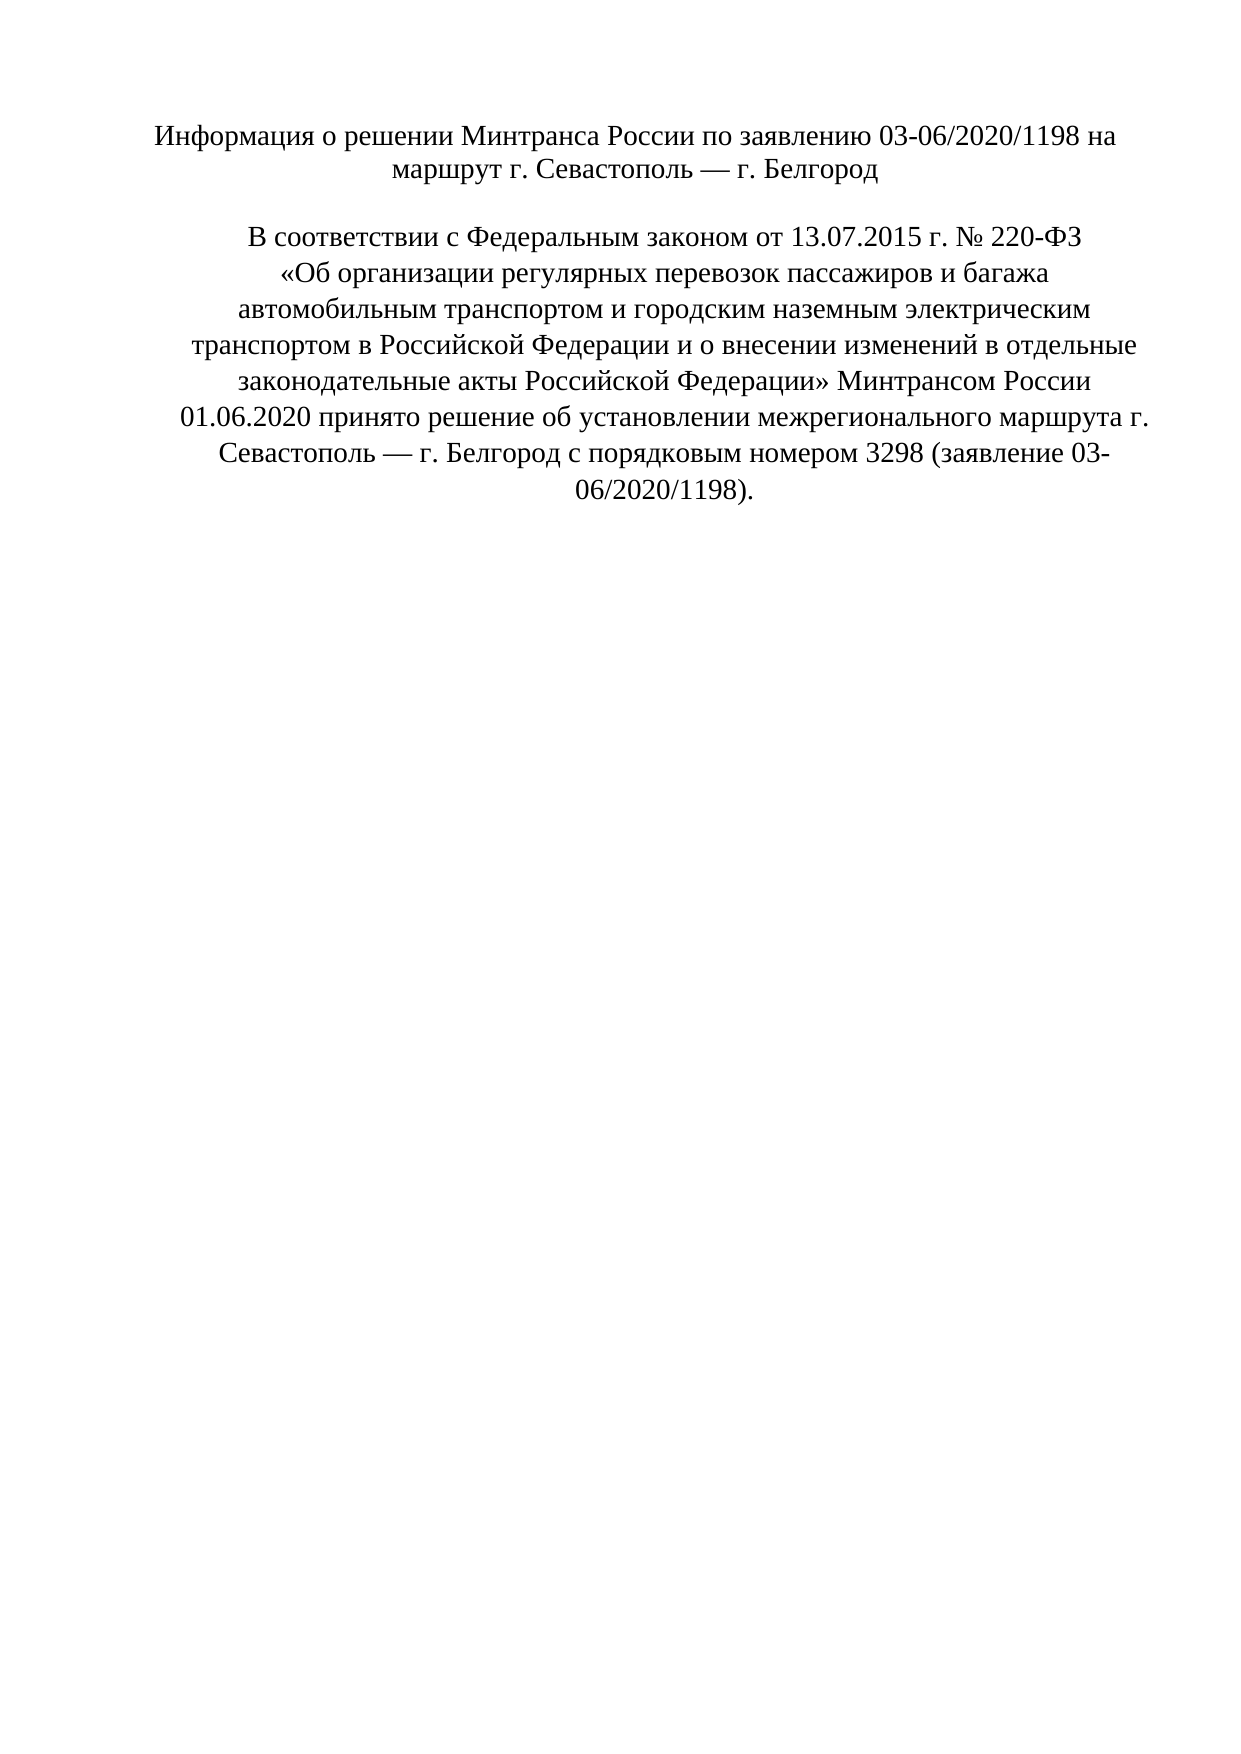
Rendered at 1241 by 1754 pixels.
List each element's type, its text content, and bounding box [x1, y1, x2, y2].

text В соответствии с Федеральным законом от 13.07.2015 г. № 220-ФЗ «Об организации регулярных перевозок пассажиров и багажа автомобильным транспортом и городским наземным электрическим транспортом в Российской Федерации и о внесении изменений в отдельные законодательные акты Российской Федерации» Минтрансом России 01.06.2020 принято решение об установлении межрегионального маршрута г. Севастополь — г. Белгород с порядковым номером 3298 (заявление 03-06/2020/1198). [177, 219, 1152, 505]
text Информация о решении Минтранса России по заявлению 03-06/2020/1198 на маршрут г. Севастополь — г. Белгород [118, 118, 1152, 185]
